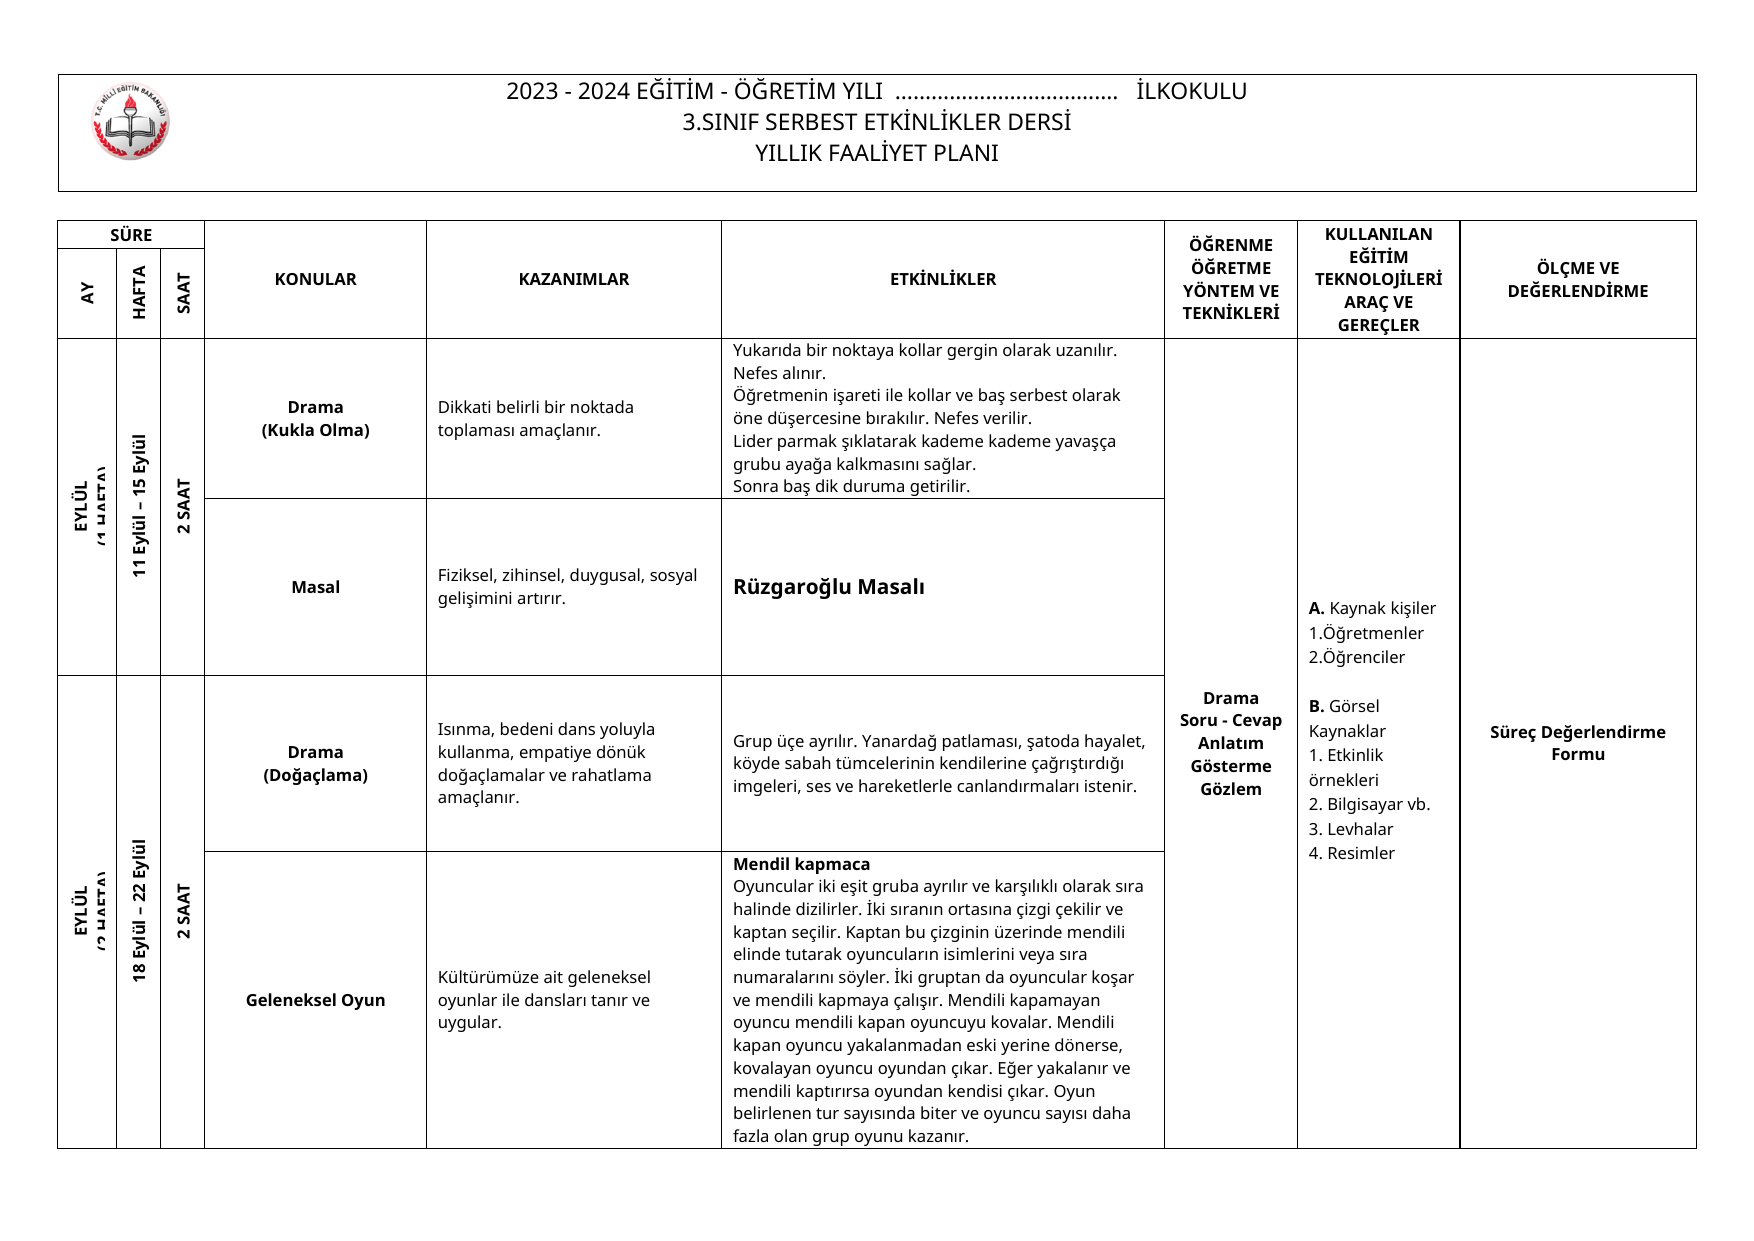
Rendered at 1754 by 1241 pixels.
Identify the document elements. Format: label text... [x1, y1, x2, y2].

table_cell AY [58, 249, 116, 338]
table_cell Geleneksel Oyun [205, 852, 426, 1147]
table_cell Drama Soru - Cevap Anlatım Gösterme Gözlem [1165, 339, 1297, 1147]
table_cell 11 Eylül – 15 Eylül [117, 339, 160, 674]
table_cell Fiziksel, zihinsel, duygusal, sosyal gelişimini artırır. [427, 499, 721, 674]
table_cell Masal [205, 499, 426, 674]
table_cell Drama (Doğaçlama) [205, 676, 426, 851]
table_cell Grup üçe ayrılır. Yanardağ patlaması, şatoda hayalet, köyde sabah tümcelerinin kendilerine çağrıştırdığı imgeleri, ses ve hareketlerle canlandırmaları istenir. [722, 676, 1164, 851]
table_header ETKİNLİKLER [722, 221, 1164, 338]
table_header KONULAR [205, 221, 426, 338]
table_cell SAAT [161, 249, 204, 338]
table_cell 2 SAAT [161, 339, 204, 674]
table_cell EYLÜL (2.HAFTA) [58, 676, 116, 1147]
table_cell Kültürümüze ait geleneksel oyunlar ile dansları tanır ve uygular. [427, 852, 721, 1147]
picture [85, 77, 175, 167]
table_cell Isınma, bedeni dans yoluyla kullanma, empatiye dönük doğaçlamalar ve rahatlama amaçlanır. [427, 676, 721, 851]
table_cell A. Kaynak kişiler 1.Öğretmenler 2.Öğrenciler B. Görsel Kaynaklar 1. Etkinlik örnekleri 2. Bilgisayar vb. 3. Levhalar 4. Resimler [1298, 339, 1459, 1147]
table_cell EYLÜL (1.HAFTA) [58, 339, 116, 674]
table_header ÖĞRENME ÖĞRETME YÖNTEM VE TEKNİKLERİ [1165, 221, 1297, 338]
table_cell 18 Eylül – 22 Eylül [117, 676, 160, 1147]
table_cell Dikkati belirli bir noktada toplaması amaçlanır. [427, 339, 721, 498]
table_cell Drama (Kukla Olma) [205, 339, 426, 498]
table_cell Süreç Değerlendirme Formu [1461, 339, 1696, 1147]
table_cell Yukarıda bir noktaya kollar gergin olarak uzanılır. Nefes alınır. Öğretmenin işareti ile kollar ve baş serbest olarak öne düşercesine bırakılır. Nefes verilir. Lider parmak şıklatarak kademe kademe yavaşça grubu ayağa kalkmasını sağlar. Sonra baş dik duruma getirilir. [722, 339, 1164, 498]
table_cell HAFTA [117, 249, 160, 338]
table_cell 2 SAAT [161, 676, 204, 1147]
table_header KAZANIMLAR [427, 221, 721, 338]
table_header SÜRE [58, 221, 204, 248]
table_header KULLANILAN EĞİTİM TEKNOLOJİLERİ ARAÇ VE GEREÇLER [1298, 221, 1459, 338]
table_cell Rüzgaroğlu Masalı [722, 499, 1164, 674]
table_header ÖLÇME VE DEĞERLENDİRME [1461, 221, 1696, 338]
table_cell Mendil kapmaca Oyuncular iki eşit gruba ayrılır ve karşılıklı olarak sıra halinde dizilirler. İki sıranın ortasına çizgi çekilir ve kaptan seçilir. Kaptan bu çizginin üzerinde mendili elinde tutarak oyuncuların isimlerini veya sıra numaralarını söyler. İki gruptan da oyuncular koşar ve mendili kapmaya çalışır. Mendili kapamayan oyuncu mendili kapan oyuncuyu kovalar. Mendili kapan oyuncu yakalanmadan eski yerine dönerse, kovalayan oyuncu oyundan çıkar. Eğer yakalanır ve mendili kaptırırsa oyundan kendisi çıkar. Oyun belirlenen tur sayısında biter ve oyuncu sayısı daha fazla olan grup oyunu kazanır. [722, 852, 1164, 1147]
